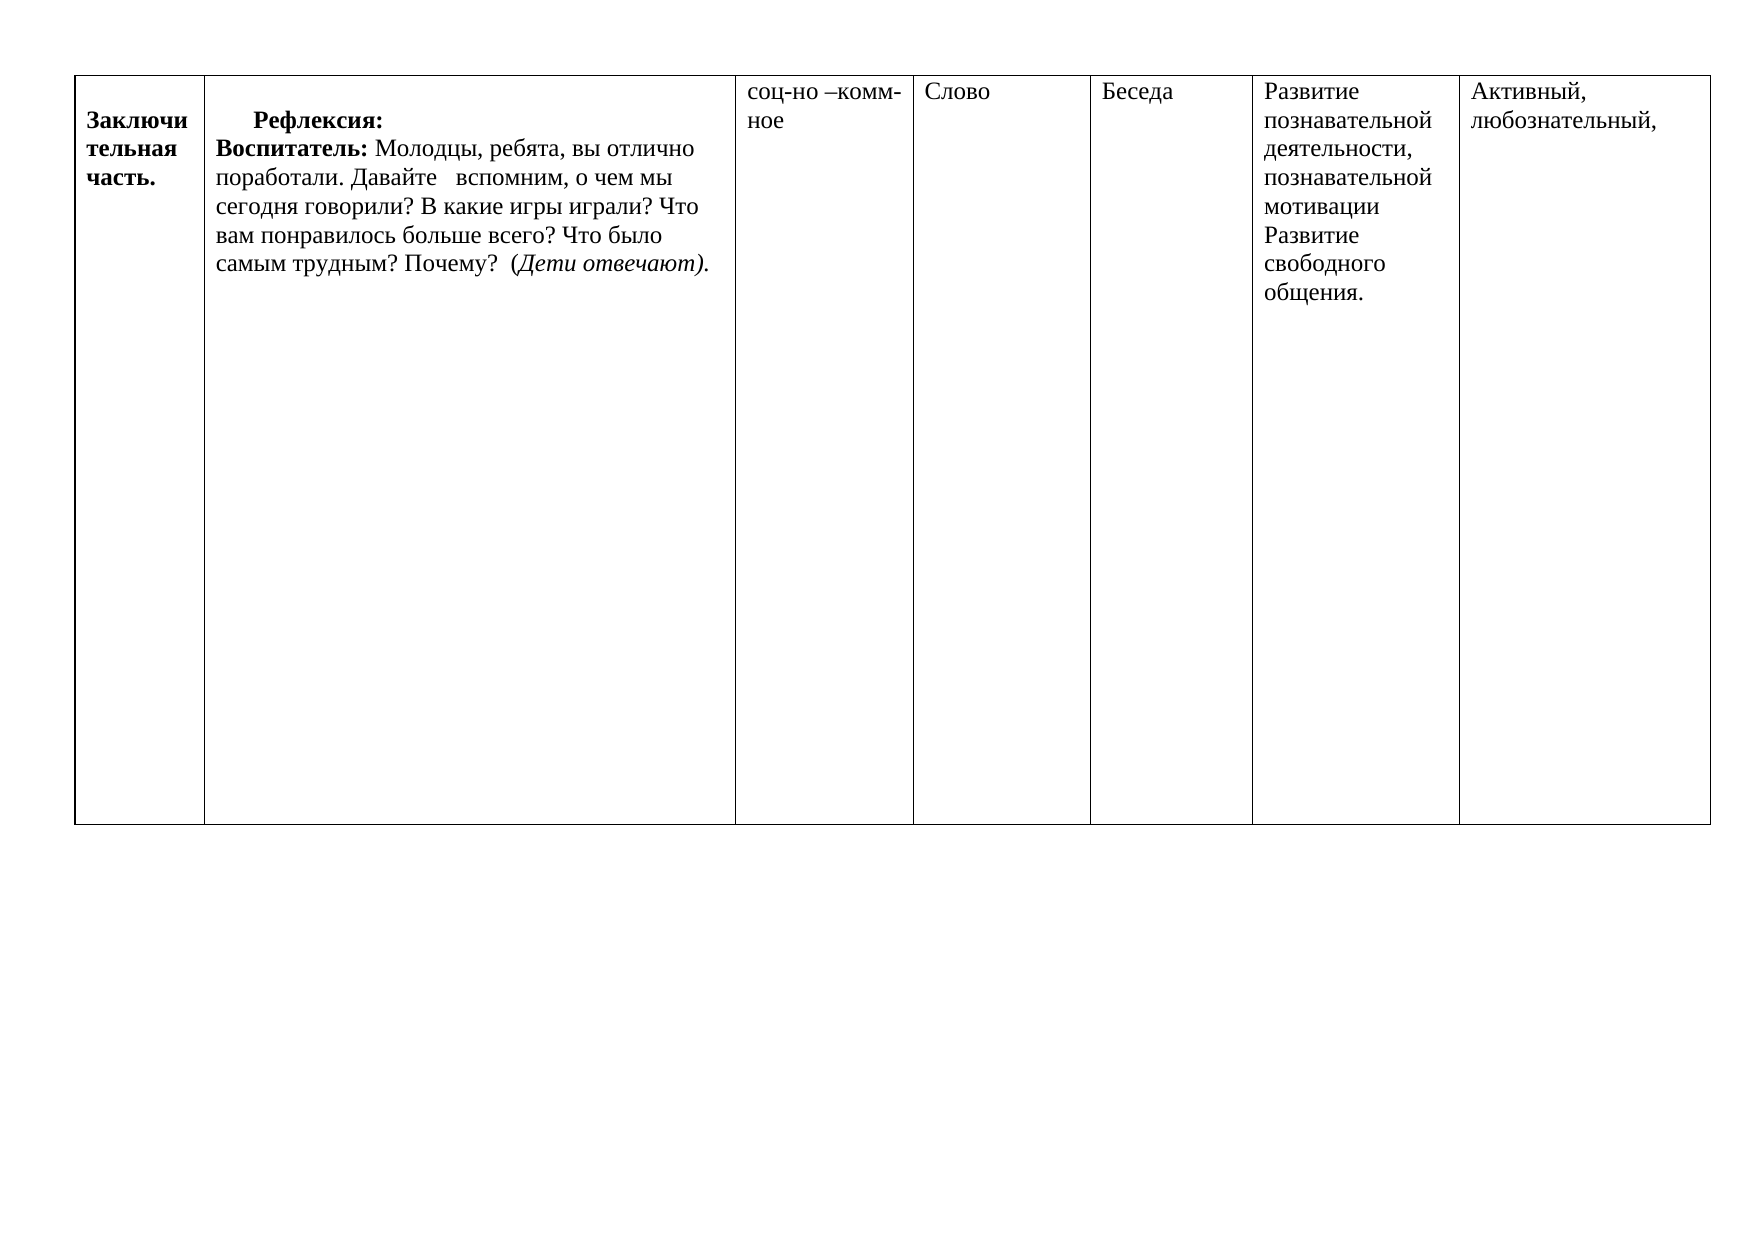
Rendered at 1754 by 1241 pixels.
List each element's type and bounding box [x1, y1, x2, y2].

table_cell [1091, 76, 1252, 823]
table_cell [914, 76, 1090, 823]
table_cell [1253, 76, 1459, 823]
table_cell [205, 76, 735, 823]
table_cell [76, 76, 204, 823]
table_cell [1460, 76, 1710, 823]
table_cell [736, 76, 913, 823]
